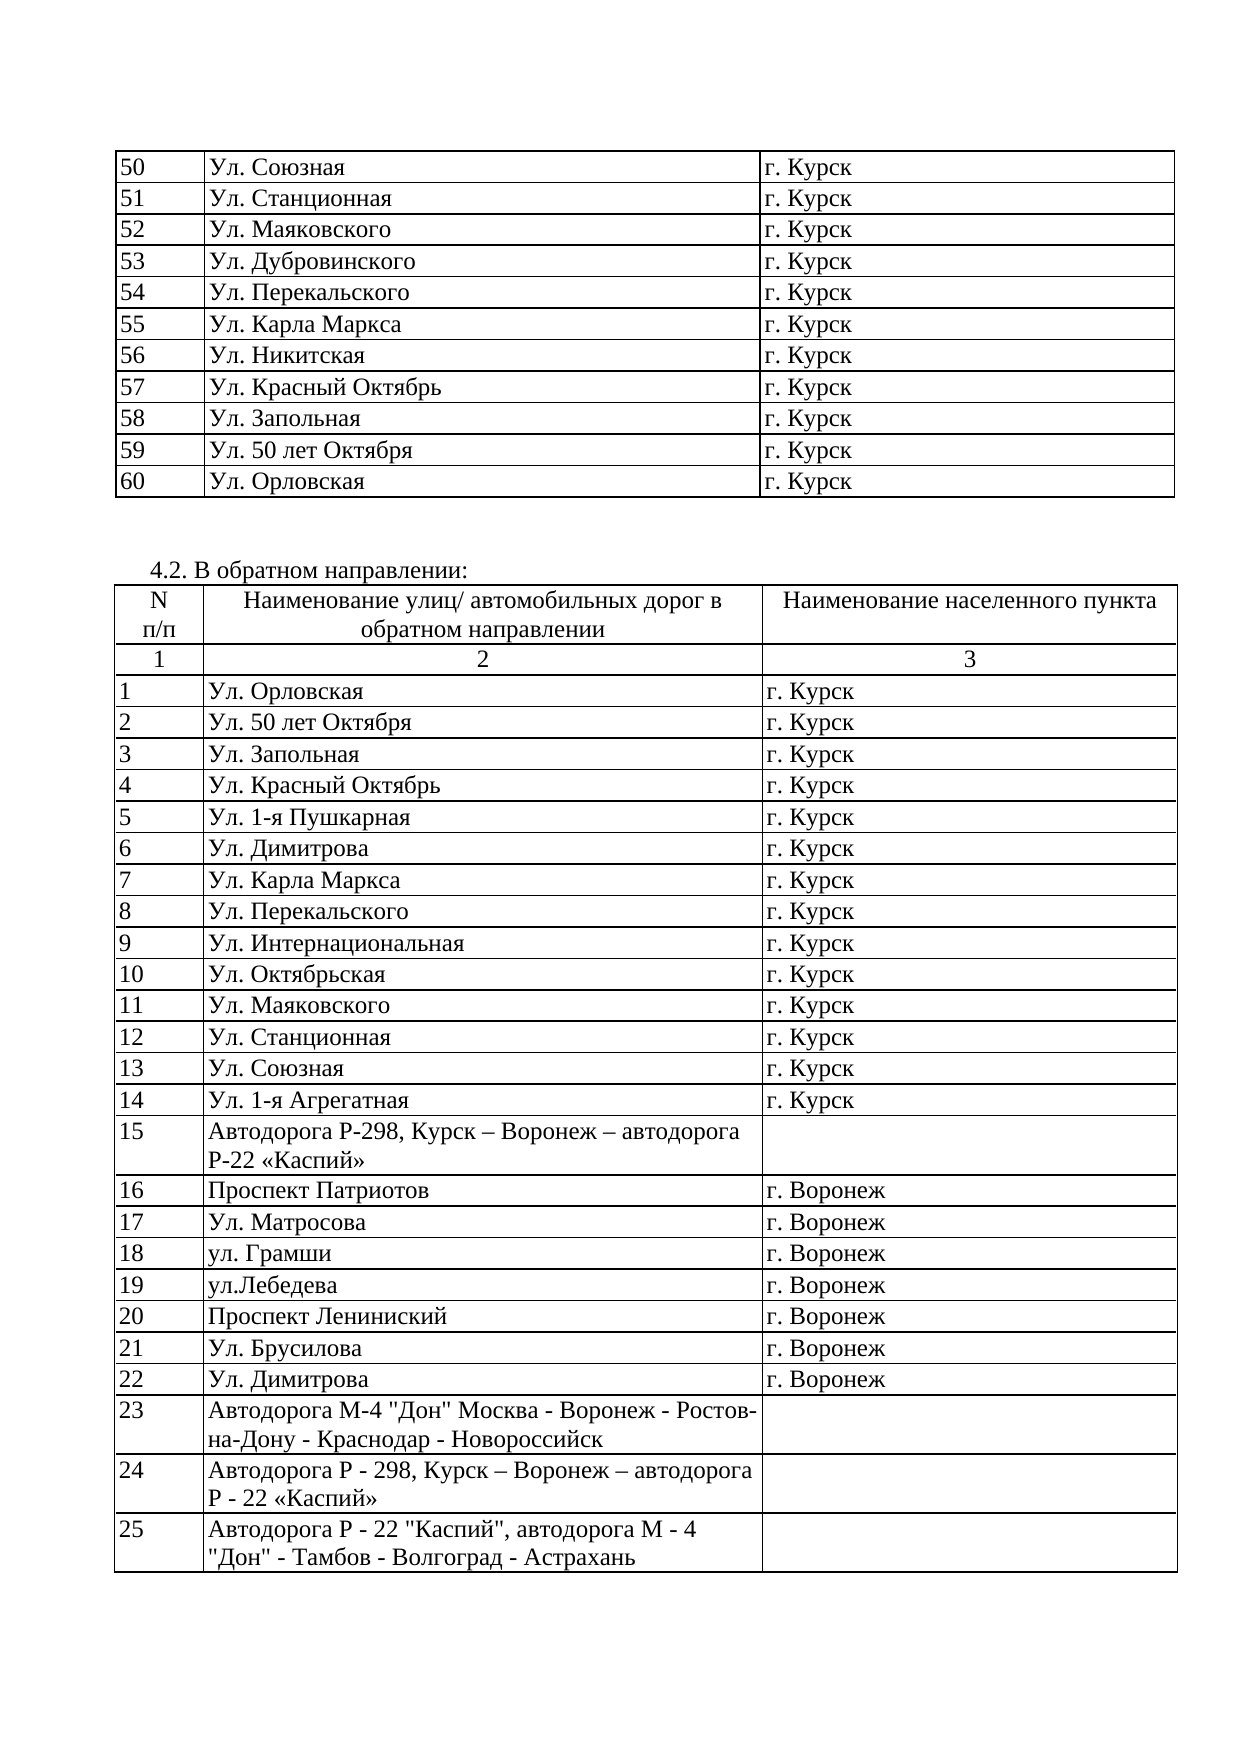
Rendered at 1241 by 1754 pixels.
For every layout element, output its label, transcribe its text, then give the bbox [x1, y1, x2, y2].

table_cell 53 [117, 246, 204, 276]
table_cell Ул. Карла Маркса [205, 309, 759, 339]
table_cell 7 [115, 864, 203, 894]
table_cell г. Курск [761, 246, 1174, 276]
table_cell Ул. Запольная [205, 403, 759, 433]
table_cell г. Курск [763, 800, 1177, 832]
table_cell Ул. Станционная [204, 1022, 762, 1052]
table_cell [763, 1453, 1177, 1512]
table_cell г. Курск [763, 989, 1177, 1020]
table_cell 3 [115, 738, 203, 769]
table_cell 50 [117, 152, 204, 181]
table_cell 6 [115, 833, 203, 863]
table_cell Автодорога М-4 "Дон" Москва - Воронеж - Ростов-на-Дону - Краснодар - Новороссийск [204, 1396, 762, 1453]
table_cell 57 [117, 372, 204, 402]
table_cell 19 [115, 1269, 203, 1300]
table_cell Ул. Матросова [204, 1207, 762, 1237]
table_cell г. Воронеж [763, 1205, 1177, 1237]
table_cell Ул. 1-я Пушкарная [204, 802, 762, 832]
table_cell Ул. Маяковского [204, 991, 762, 1020]
table_cell г. Воронеж [763, 1300, 1177, 1331]
table_cell Ул. Орловская [205, 466, 759, 496]
table_cell Ул. Брусилова [204, 1333, 762, 1363]
table_cell 59 [117, 435, 204, 464]
table_cell 22 [115, 1364, 203, 1394]
table_cell 14 [115, 1084, 203, 1115]
table_cell ул. Грамши [204, 1238, 762, 1268]
table_cell Ул. Перекальского [205, 277, 759, 307]
table_cell Ул. Интернациональная [204, 928, 762, 957]
table_cell 1 [115, 675, 203, 706]
table_cell Ул. Красный Октябрь [204, 770, 762, 800]
table_cell 52 [117, 215, 204, 244]
table_cell г. Курск [763, 769, 1177, 800]
table_cell Автодорога Р - 22 "Каспий", автодорога М - 4 "Дон" - Тамбов - Волгоград - Астрахань [204, 1514, 762, 1571]
table_cell Ул. Красный Октябрь [205, 372, 759, 402]
table_cell 13 [115, 1053, 203, 1083]
table_cell г. Курск [761, 215, 1174, 244]
table_cell Ул. Союзная [205, 152, 759, 181]
table_cell 24 [115, 1454, 203, 1512]
table_cell 10 [115, 959, 203, 989]
table_cell 17 [115, 1206, 203, 1237]
table_cell 11 [115, 990, 203, 1020]
table_cell г. Курск [763, 1052, 1177, 1083]
table_cell г. Воронеж [763, 1174, 1177, 1205]
table_cell 3 [763, 643, 1177, 674]
table_cell 51 [117, 183, 204, 213]
table_header N п/п [115, 586, 203, 643]
table_cell 12 [115, 1021, 203, 1052]
table_cell ул.Лебедева [204, 1270, 762, 1300]
table_cell 55 [117, 309, 204, 339]
table_header Наименование улиц/ автомобильных дорог в обратном направлении [204, 586, 762, 643]
table_cell г. Курск [763, 1083, 1177, 1115]
table_cell 60 [117, 466, 204, 496]
table_cell 15 [115, 1116, 203, 1174]
table_cell г. Воронеж [763, 1237, 1177, 1268]
table_cell 21 [115, 1332, 203, 1363]
table_cell Ул. Димитрова [204, 833, 762, 863]
table_cell г. Курск [761, 340, 1174, 370]
table_cell г. Курск [761, 183, 1174, 213]
table_cell г. Курск [763, 863, 1177, 894]
table_cell Ул. Запольная [204, 739, 762, 769]
table_cell Ул. Никитская [205, 340, 759, 370]
table_cell Ул. 50 лет Октября [204, 707, 762, 737]
table_cell 25 [115, 1513, 203, 1571]
table_cell Ул. Дубровинского [205, 246, 759, 276]
table_cell г. Курск [761, 277, 1174, 307]
table_cell Ул. Карла Маркса [204, 865, 762, 894]
table_cell 2 [204, 645, 762, 674]
table_cell г. Курск [763, 674, 1177, 706]
table_cell 18 [115, 1238, 203, 1268]
table_cell Ул. 50 лет Октября [205, 435, 759, 464]
table_cell 56 [117, 340, 204, 370]
table_cell 4 [115, 770, 203, 800]
table_cell 9 [115, 927, 203, 957]
table_cell г. Курск [761, 152, 1174, 181]
table_cell Проспект Лениниский [204, 1301, 762, 1331]
table_cell г. Курск [761, 309, 1174, 339]
table_cell г. Воронеж [763, 1268, 1177, 1300]
table_cell Ул. Октябрьская [204, 959, 762, 989]
table_cell 2 [115, 707, 203, 737]
table_cell г. Курск [763, 832, 1177, 863]
table_cell 8 [115, 896, 203, 926]
table_cell 58 [117, 403, 204, 433]
table_cell [763, 1394, 1177, 1453]
table_cell Ул. 1-я Агрегатная [204, 1085, 762, 1115]
table_cell 20 [115, 1301, 203, 1331]
table_cell Ул. Орловская [204, 676, 762, 706]
table_cell г. Курск [763, 895, 1177, 926]
table_cell 5 [115, 801, 203, 832]
table_cell г. Курск [761, 466, 1174, 496]
table_cell [763, 1512, 1177, 1571]
table_cell 16 [115, 1175, 203, 1205]
table_cell г. Курск [761, 435, 1174, 464]
table_cell г. Курск [761, 372, 1174, 402]
table_cell Автодорога Р - 298, Курск – Воронеж – автодорога Р - 22 «Каспий» [204, 1455, 762, 1512]
table_cell г. Курск [761, 403, 1174, 433]
table_cell 1 [115, 644, 203, 674]
table_cell г. Курск [763, 926, 1177, 957]
table_cell 54 [117, 277, 204, 307]
table_cell Ул. Маяковского [205, 215, 759, 244]
table_cell [763, 1115, 1177, 1174]
table_cell Автодорога Р-298, Курск – Воронеж – автодорога Р-22 «Каспий» [204, 1116, 762, 1174]
table_cell г. Воронеж [763, 1363, 1177, 1394]
table_cell Ул. Димитрова [204, 1364, 762, 1394]
table_cell Ул. Союзная [204, 1053, 762, 1083]
table_cell г. Курск [763, 958, 1177, 989]
table_cell г. Курск [763, 706, 1177, 737]
table_cell Проспект Патриотов [204, 1176, 762, 1205]
text 4.2. В обратном направлении: [150, 555, 1090, 584]
table_header Наименование населенного пункта [763, 586, 1177, 643]
table_cell Ул. Перекальского [204, 896, 762, 926]
table_cell 23 [115, 1395, 203, 1453]
table_cell г. Курск [763, 1020, 1177, 1052]
table_cell г. Курск [763, 737, 1177, 769]
table_cell г. Воронеж [763, 1331, 1177, 1363]
table_cell Ул. Станционная [205, 183, 759, 213]
